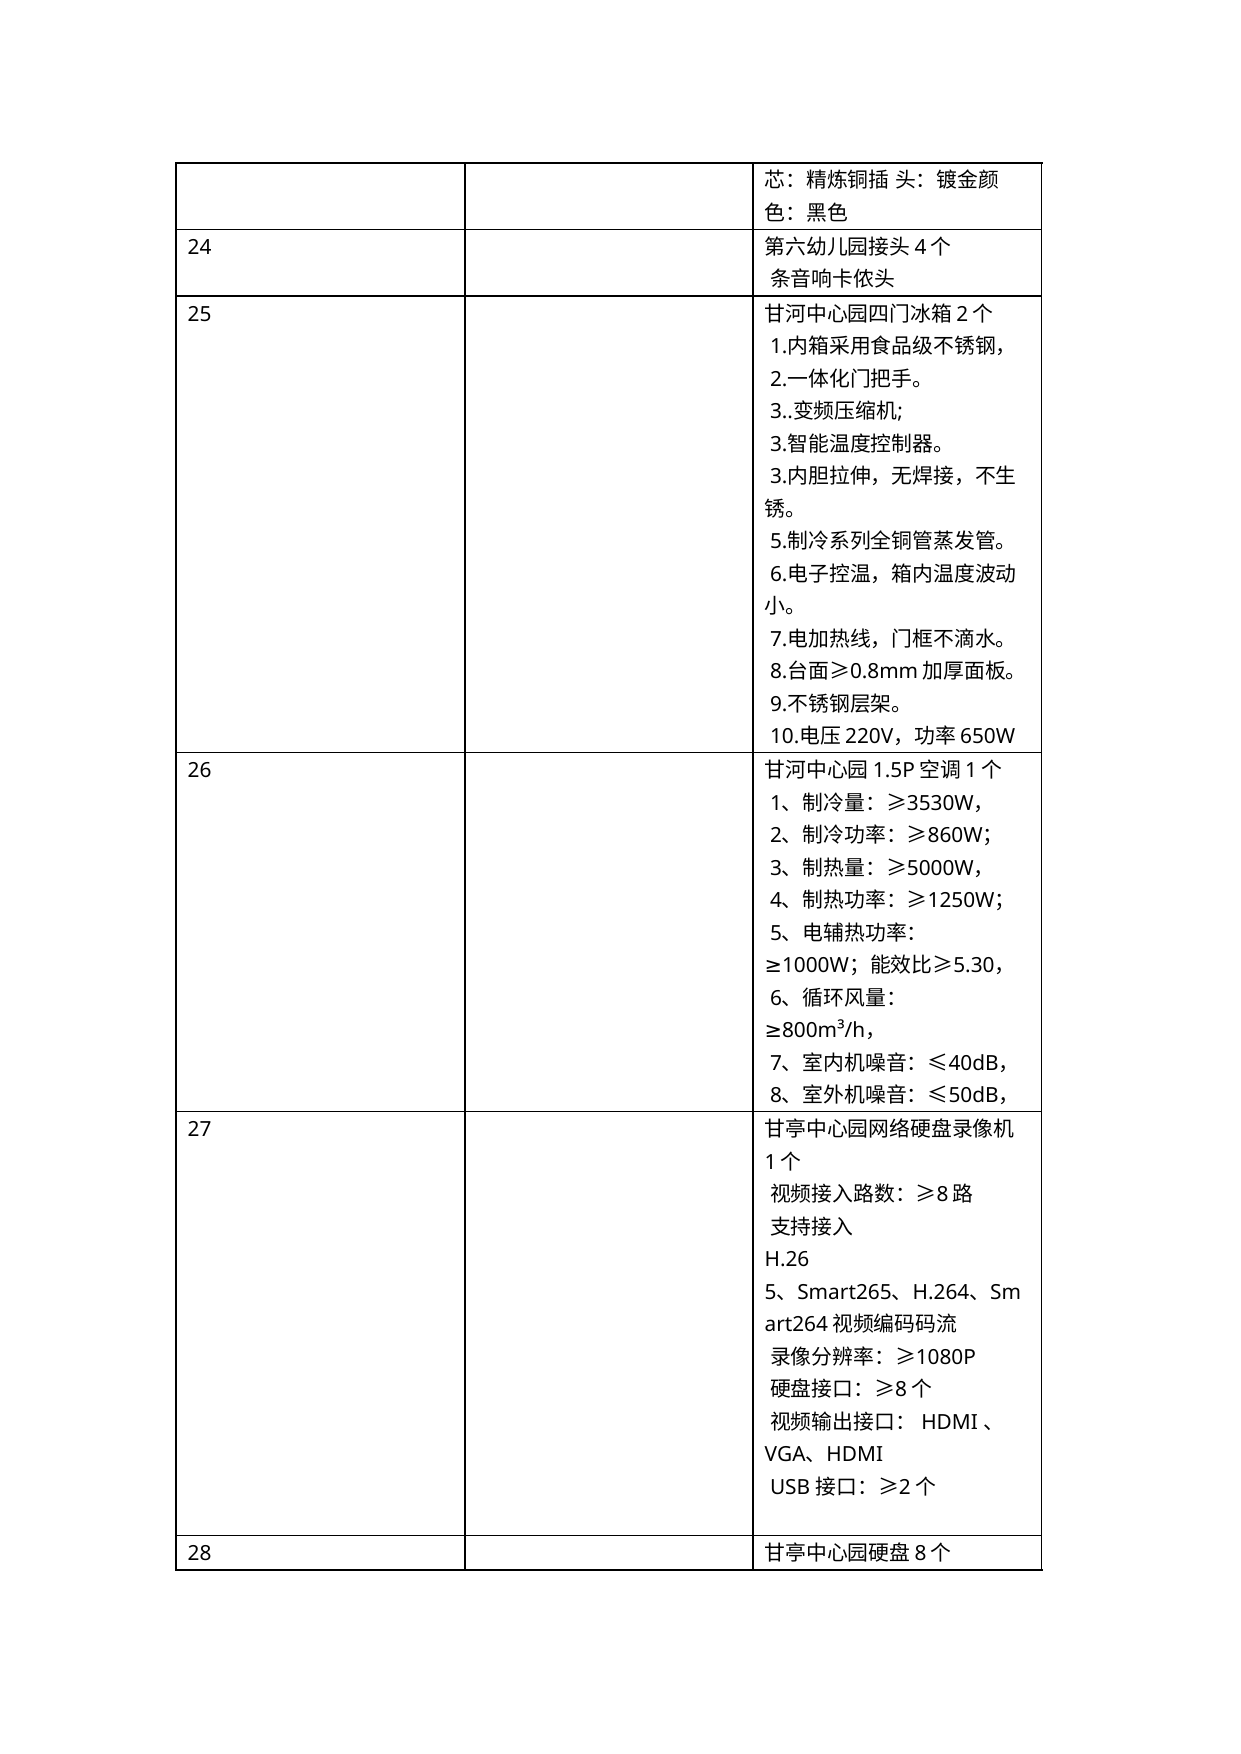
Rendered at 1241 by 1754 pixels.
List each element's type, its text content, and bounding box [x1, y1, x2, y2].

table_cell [754, 164, 1041, 228]
table_cell [466, 1536, 752, 1569]
table_cell 24 [177, 230, 464, 295]
table_cell [466, 230, 752, 295]
table_cell [466, 297, 752, 752]
table_cell 甘河中心园四门冰箱2个 1.内箱采用食品级不锈钢， 2.一体化门把手。 3..变频压缩机; 3.智能温度控制器。 3.内胆拉伸，无焊接，不生锈。 5.制冷系列全铜管蒸发管。 6.电子控温，箱内温度波动小。 7.电加热线，门框不滴水。 8.台面≥0.8mm加厚面板。 9.不锈钢层架。 10.电压220V，功率650W [754, 297, 1041, 752]
table_cell 25 [177, 297, 464, 752]
table_cell 甘亭中心园网络硬盘录像机1个 视频接入路数：≥8路 支持接入H.265、Smart265、H.264、Smart264视频编码码流 录像分辨率：≥1080P 硬盘接口：≥8个 视频输出接口： HDMI 、 VGA、HDMI USB 接口：≥2个 [754, 1112, 1041, 1535]
table_cell [466, 753, 752, 1111]
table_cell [754, 1536, 1041, 1569]
table_cell 26 [177, 753, 464, 1111]
table_cell [466, 1112, 752, 1535]
table_cell 甘河中心园1.5P空调1个 1、制冷量：≥3530W， 2、制冷功率：≥860W； 3、制热量：≥5000W， 4、制热功率：≥1250W； 5、电辅热功率：≥1000W；能效比≥5.30， 6、循环风量：≥800m³/h， 7、室内机噪音：≤40dB， 8、室外机噪音：≤50dB， [754, 753, 1041, 1111]
table_cell 第六幼儿园接头4个 条音响卡侬头 [754, 230, 1041, 295]
table_cell [466, 164, 752, 228]
table_cell 28 [177, 1536, 464, 1569]
table_cell 23 [177, 164, 464, 228]
table_cell 27 [177, 1112, 464, 1535]
